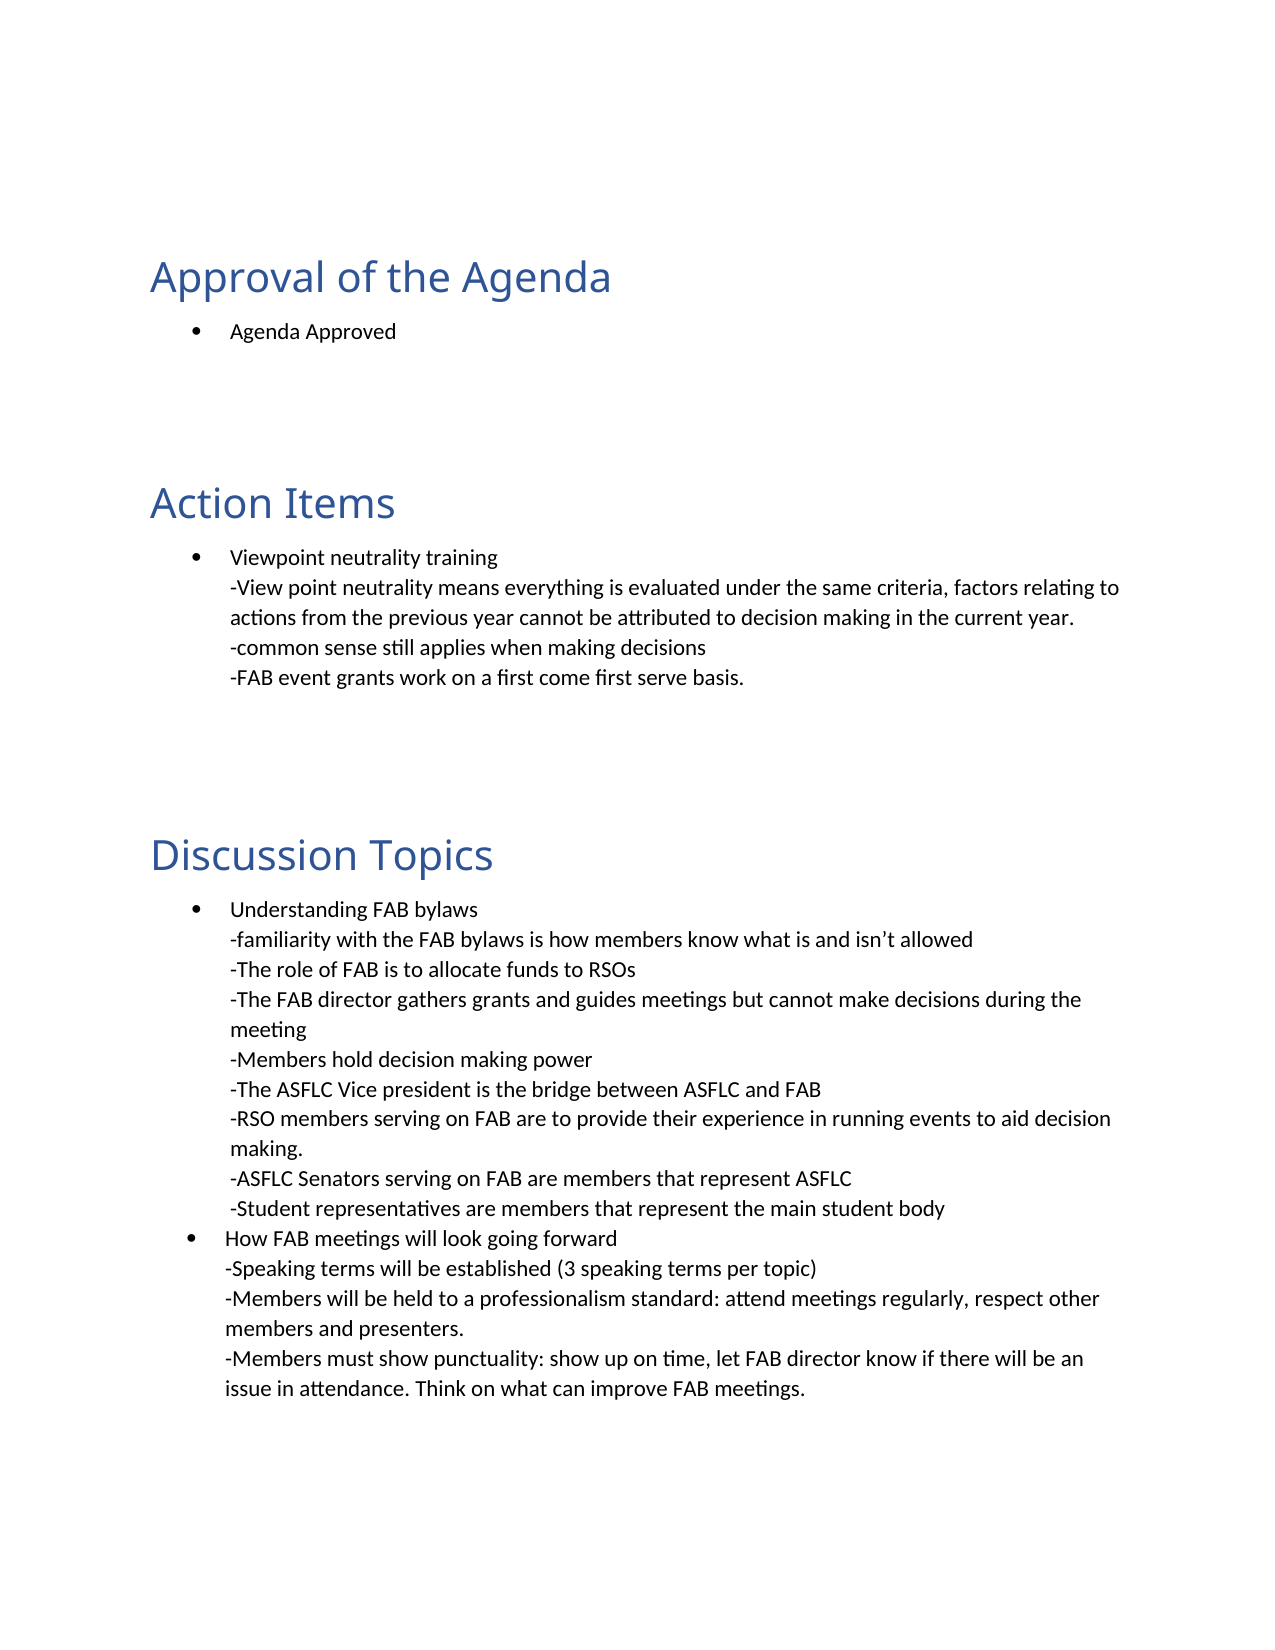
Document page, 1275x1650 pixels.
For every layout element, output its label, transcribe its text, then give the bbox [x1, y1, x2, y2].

subtitle Action Items [150, 474, 1125, 531]
list -familiarity with the FAB bylaws is how members know what is and isn’t allowed [230, 925, 1125, 953]
list Agenda Approved [192, 317, 1125, 345]
list -Members must show punctuality: show up on time, let FAB director know if there will be an issue in attendance. Think on what can improve FAB meetings. [225, 1344, 1125, 1402]
list -Members will be held to a professionalism standard: attend meetings regularly, respect other members and presenters. [225, 1284, 1125, 1342]
list -FAB event grants work on a first come first serve basis. [230, 663, 1125, 691]
list -The role of FAB is to allocate funds to RSOs [230, 955, 1125, 983]
list Viewpoint neutrality training [192, 543, 1125, 571]
list How FAB meetings will look going forward [187, 1224, 1125, 1252]
list -ASFLC Senators serving on FAB are members that represent ASFLC [230, 1164, 1125, 1192]
subtitle Discussion Topics [150, 826, 1125, 883]
list -Speaking terms will be established (3 speaking terms per topic) [225, 1254, 1125, 1282]
list Understanding FAB bylaws [192, 895, 1125, 923]
list -The FAB director gathers grants and guides meetings but cannot make decisions during the meeting [230, 985, 1125, 1043]
list -Student representatives are members that represent the main student body [230, 1194, 1125, 1222]
subtitle Approval of the Agenda [150, 248, 1125, 305]
list -View point neutrality means everything is evaluated under the same criteria, factors relating to actions from the previous year cannot be attributed to decision making in the current year. [230, 573, 1125, 631]
list -Members hold decision making power [230, 1045, 1125, 1073]
list -RSO members serving on FAB are to provide their experience in running events to aid decision making. [230, 1104, 1125, 1162]
list -The ASFLC Vice president is the bridge between ASFLC and FAB [230, 1075, 1125, 1103]
list -common sense still applies when making decisions [230, 633, 1125, 661]
